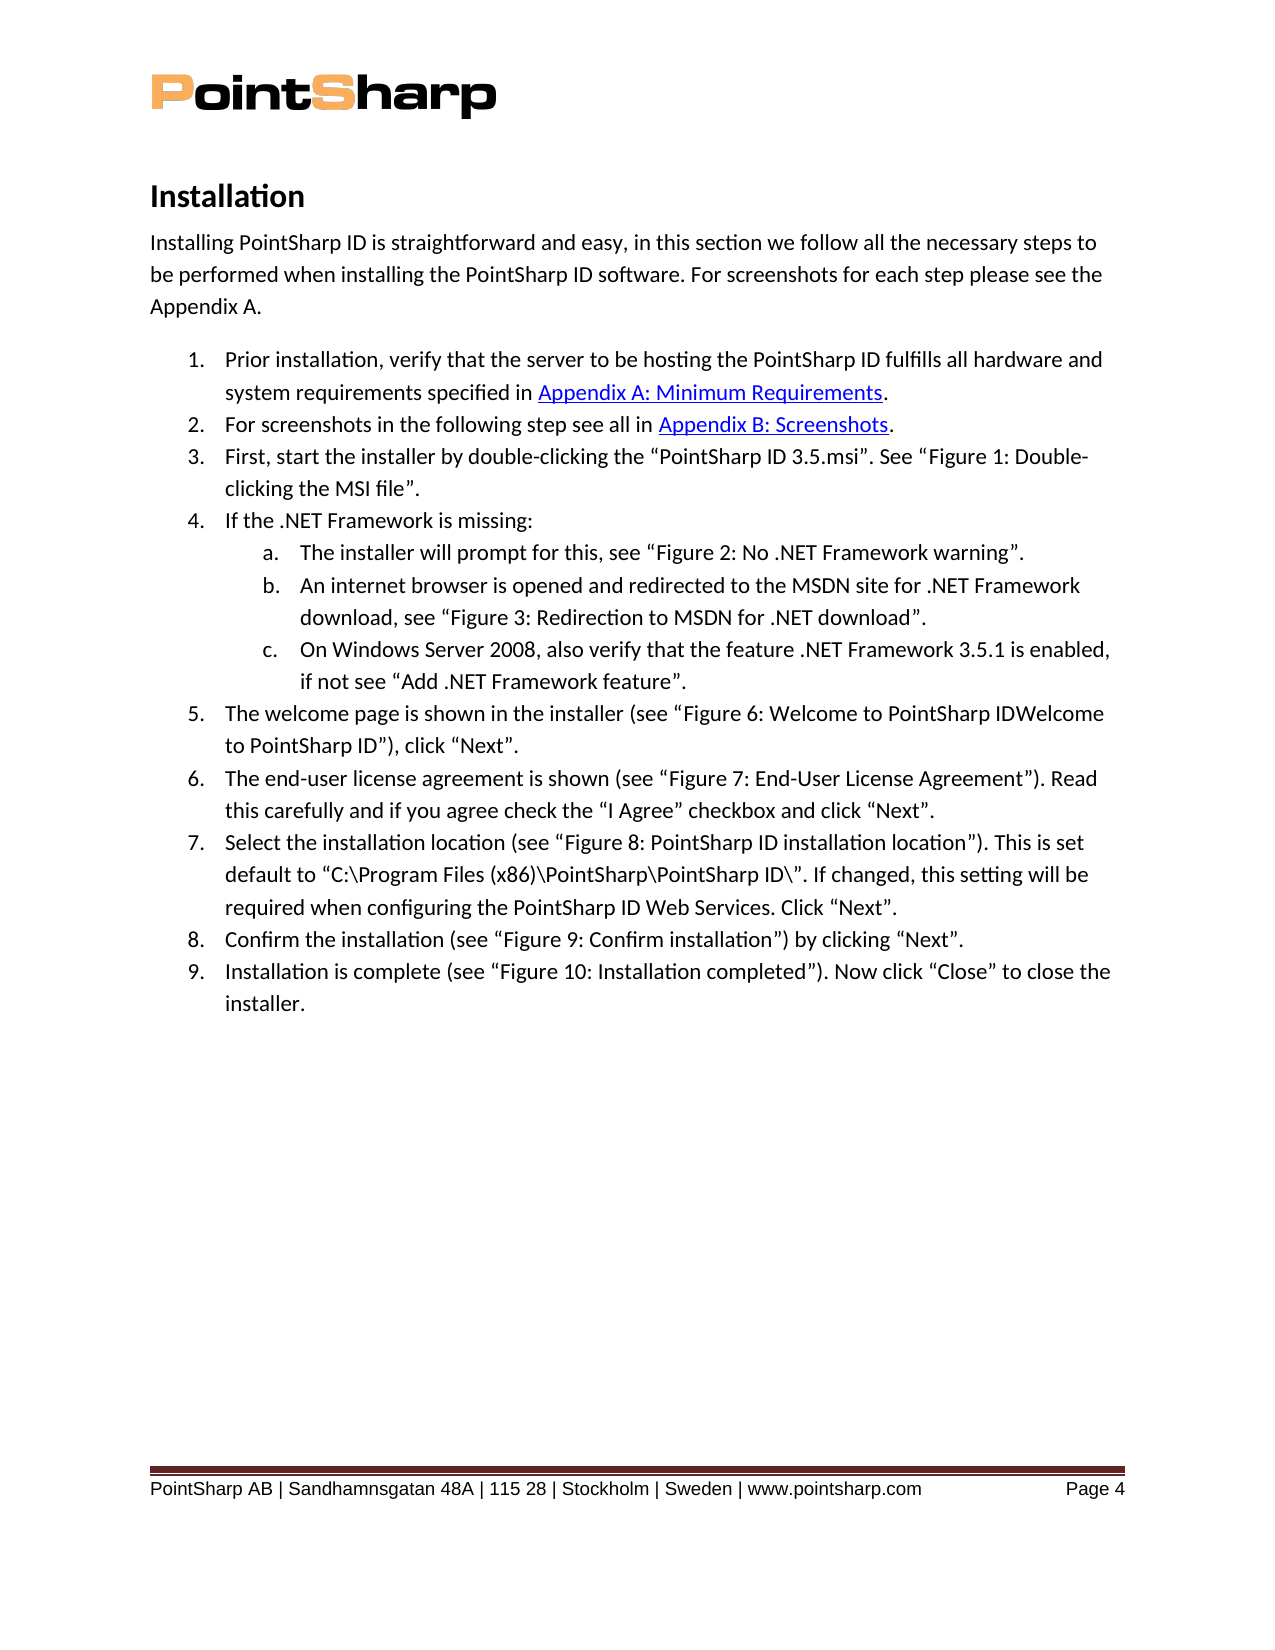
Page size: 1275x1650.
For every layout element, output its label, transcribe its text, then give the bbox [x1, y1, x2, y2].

text Installing PointSharp ID is straightforward and easy, in this section we follow all the necessary steps to be performed when installing the PointSharp ID software. For screenshots for each step please see the Appendix A. [150, 228, 1125, 320]
subtitle Installation [150, 175, 1125, 216]
list Prior installation, verify that the server to be hosting the PointSharp ID fulfills all hardware and system requirements specified in Appendix A: Minimum Requirements. [187, 345, 1125, 406]
list An internet browser is opened and redirected to the MSDN site for .NET Framework download, see “Figure 3: Redirection to MSDN for .NET download”. [262, 571, 1125, 631]
picture [150, 73, 497, 120]
list If the .NET Framework is missing: [187, 506, 1125, 534]
list Confirm the installation (see “Figure 9: Confirm installation”) by clicking “Next”. [187, 925, 1125, 953]
list For screenshots in the following step see all in Appendix B: Screenshots. [187, 410, 1125, 438]
list The welcome page is shown in the installer (see “Figure 6: Welcome to PointSharp ID”), click “Next”. [187, 699, 1125, 760]
list The end-user license agreement is shown (see “Figure 7: End-User License Agreement”). Read this carefully and if you agree check the “I Agree” checkbox and click “Next”. [187, 764, 1125, 824]
list On Windows Server 2008, also verify that the feature .NET Framework 3.5.1 is enabled, if not see “Add .NET Framework feature”. [262, 635, 1125, 695]
list First, start the installer by double-clicking the “PointSharp ID 3.5.msi”. See “Figure 1: Double-clicking the MSI file”. [187, 442, 1125, 502]
list Select the installation location (see “Figure 8: PointSharp ID installation location”). This is set default to “C:\Program Files (x86)\PointSharp\PointSharp ID\”. If changed, this setting will be required when configuring the PointSharp ID Web Services. Click “Next”. [187, 828, 1125, 921]
list The installer will prompt for this, see “Figure 2: No .NET Framework warning”. [262, 538, 1125, 567]
list Installation is complete (see “Figure 10: Installation completed”). Now click “Close” to close the installer. [187, 957, 1125, 1017]
